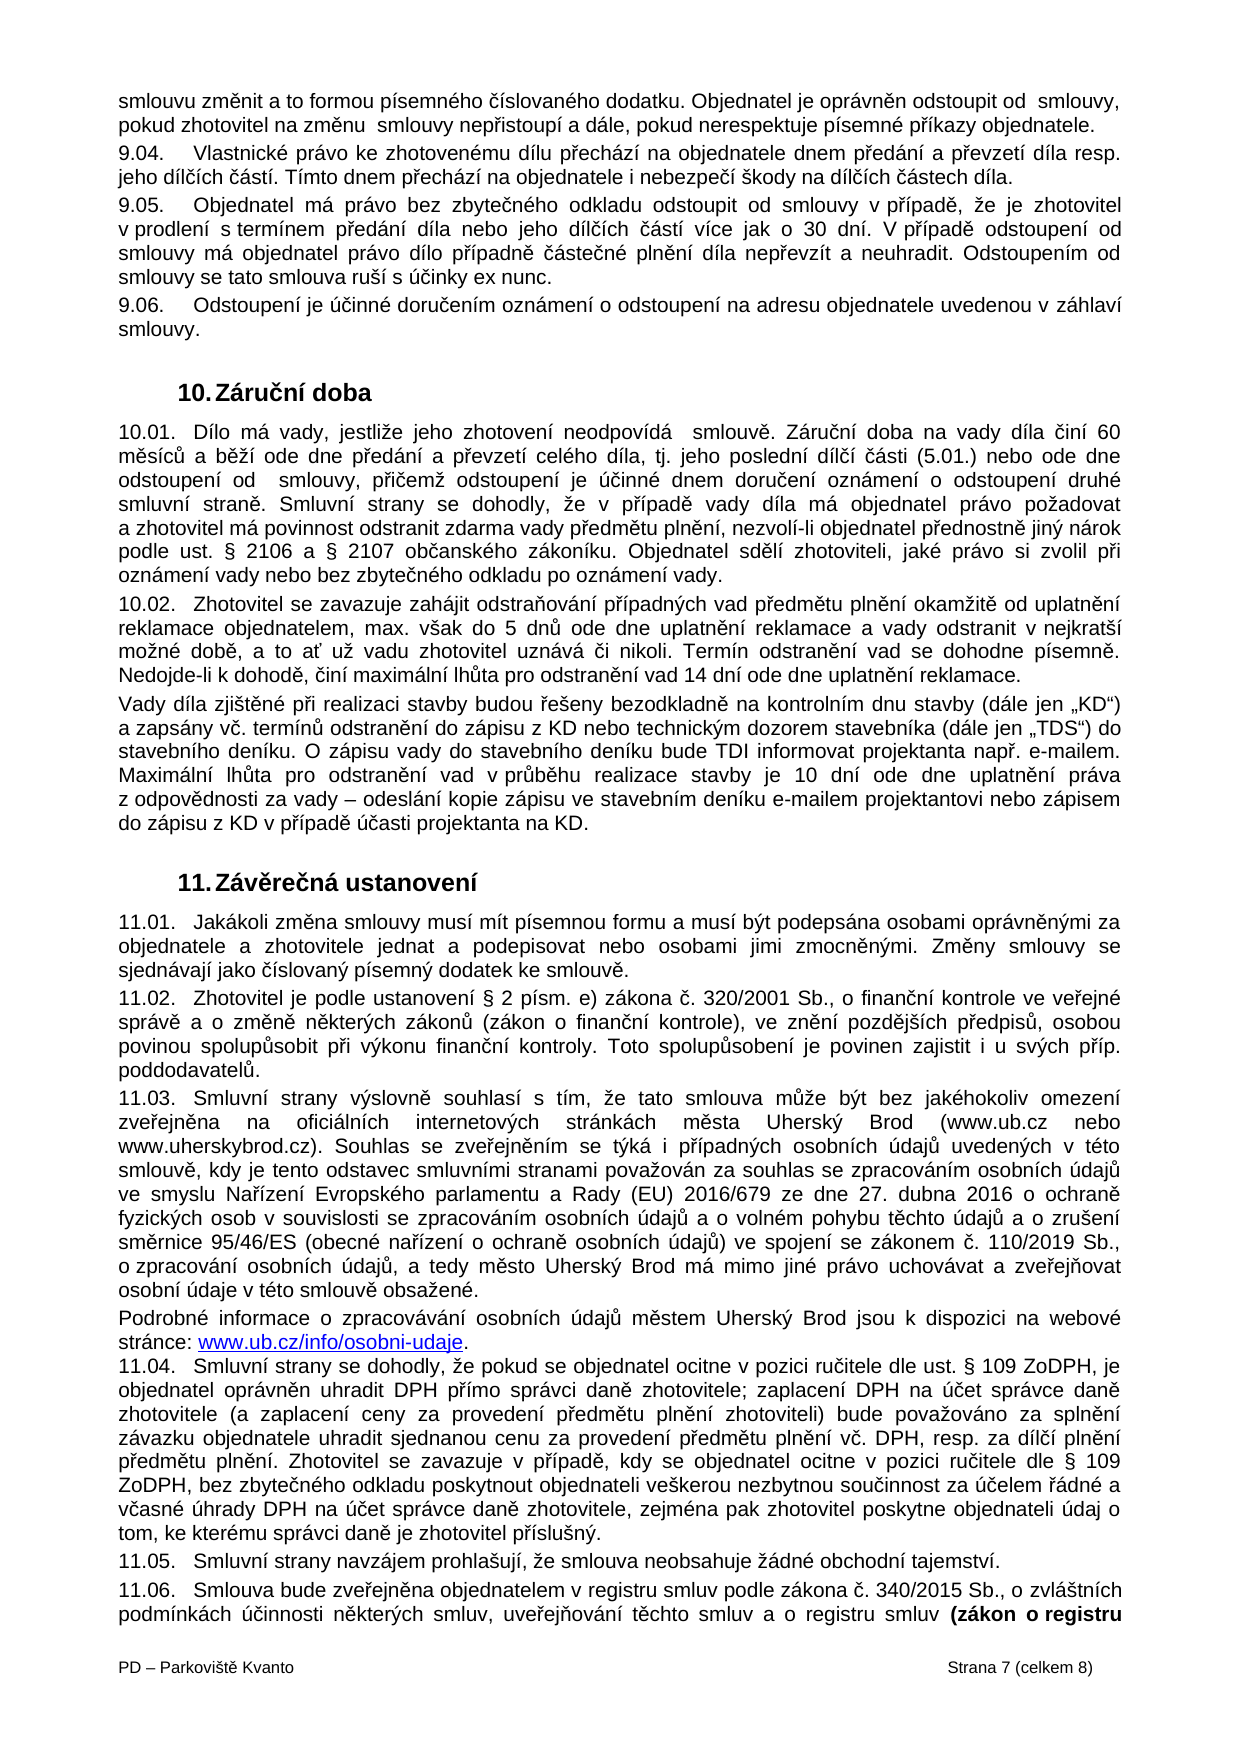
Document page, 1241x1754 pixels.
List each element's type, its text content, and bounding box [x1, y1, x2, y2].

subtitle Zhotovitel je podle ustanovení § 2 písm. e) zákona č. 320/2001 Sb., o finanční kontrole ve veřejné správě a o změně některých zákonů (zákon o finanční kontrole), ve znění pozdějších předpisů, osobou povinou spolupůsobit při výkonu finanční kontroly. Toto spolupůsobení je povinen zajistit i u svých příp. poddodavatelů. [118, 986, 1122, 1082]
subtitle Záruční doba [177, 378, 1122, 407]
subtitle Smluvní strany navzájem prohlašují, že smlouva neobsahuje žádné obchodní tajemství. [118, 1549, 1122, 1573]
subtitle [118, 1577, 1122, 1625]
subtitle Dílo má vady, jestliže jeho zhotovení neodpovídá smlouvě. Záruční doba na vady díla činí 60 měsíců a běží ode dne předání a převzetí celého díla, tj. jeho poslední dílčí části (5.01.) nebo ode dne odstoupení od smlouvy, přičemž odstoupení je účinné dnem doručení oznámení o odstoupení druhé smluvní straně. Smluvní strany se dohodly, že v případě vady díla má objednatel právo požadovat a zhotovitel má povinnost odstranit zdarma vady předmětu plnění, nezvolí-li objednatel přednostně jiný nárok podle ust. § 2106 a § 2107 občanského zákoníku. Objednatel sdělí zhotoviteli, jaké právo si zvolil při oznámení vady nebo bez zbytečného odkladu po oznámení vady. [118, 419, 1122, 587]
subtitle Zhotovitel se zavazuje zahájit odstraňování případných vad předmětu plnění okamžitě od uplatnění reklamace objednatelem, max. však do 5 dnů ode dne uplatnění reklamace a vady odstranit v nejkratší možné době, a to ať už vadu zhotovitel uznává či nikoli. Termín odstranění vad se dohodne písemně. Nedojde-li k dohodě, činí maximální lhůta pro odstranění vad 14 dní ode dne uplatnění reklamace. [118, 591, 1122, 687]
subtitle Vlastnické právo ke zhotovenému dílu přechází na objednatele dnem předání a převzetí díla resp. jeho dílčích částí. Tímto dnem přechází na objednatele i nebezpečí škody na dílčích částech díla. [118, 141, 1122, 189]
subtitle Objednatel má právo bez zbytečného odkladu odstoupit od smlouvy v případě, že je zhotovitel v prodlení s termínem předání díla nebo jeho dílčích částí více jak o 30 dní. V případě odstoupení od smlouvy má objednatel právo dílo případně částečné plnění díla nepřevzít a neuhradit. Odstoupením od smlouvy se tato smlouva ruší s účinky ex nunc. [118, 193, 1122, 289]
subtitle Smluvní strany výslovně souhlasí s tím, že tato smlouva může být bez jakéhokoliv omezení zveřejněna na oficiálních internetových stránkách města Uherský Brod (www.ub.cz nebo www.uherskybrod.cz). Souhlas se zveřejněním se týká i případných osobních údajů uvedených v této smlouvě, kdy je tento odstavec smluvními stranami považován za souhlas se zpracováním osobních údajů ve smyslu Nařízení Evropského parlamentu a Rady (EU) 2016/679 ze dne 27. dubna 2016 o ochraně fyzických osob v souvislosti se zpracováním osobních údajů a o volném pohybu těchto údajů a o zrušení směrnice 95/46/ES (obecné nařízení o ochraně osobních údajů) ve spojení se zákonem č. 110/2019 Sb., o zpracování osobních údajů, a tedy město Uherský Brod má mimo jiné právo uchovávat a zveřejňovat osobní údaje v této smlouvě obsažené. [118, 1086, 1122, 1301]
subtitle Jakákoli změna smlouvy musí mít písemnou formu a musí být podepsána osobami oprávněnými za objednatele a zhotovitele jednat a podepisovat nebo osobami jimi zmocněnými. Změny smlouvy se sjednávají jako číslovaný písemný dodatek ke smlouvě. [118, 910, 1122, 982]
subtitle Smluvní strany se dohodly, že pokud se objednatel ocitne v pozici ručitele dle ust. § 109 ZoDPH, je objednatel oprávněn uhradit DPH přímo správci daně zhotovitele; zaplacení DPH na účet správce daně zhotovitele (a zaplacení ceny za provedení předmětu plnění zhotoviteli) bude považováno za splnění závazku objednatele uhradit sjednanou cenu za provedení předmětu plnění vč. DPH, resp. za dílčí plnění předmětu plnění. Zhotovitel se zavazuje v případě, kdy se objednatel ocitne v pozici ručitele dle § 109 ZoDPH, bez zbytečného odkladu poskytnout objednateli veškerou nezbytnou součinnost za účelem řádné a včasné úhrady DPH na účet správce daně zhotovitele, zejména pak zhotovitel poskytne objednateli údaj o tom, ke kterému správci daně je zhotovitel příslušný. [118, 1353, 1122, 1545]
text Vady díla zjištěné při realizaci stavby budou řešeny bezodkladně na kontrolním dnu stavby (dále jen „KD“) a zapsány vč. termínů odstranění do zápisu z KD nebo technickým dozorem stavebníka (dále jen „TDS“) do stavebního deníku. O zápisu vady do stavebního deníku bude TDI informovat projektanta např. e-mailem. Maximální lhůta pro odstranění vad v průběhu realizace stavby je 10 dní ode dne uplatnění práva z odpovědnosti za vady – odeslání kopie zápisu ve stavebním deníku e-mailem projektantovi nebo zápisem do zápisu z KD v případě účasti projektanta na KD. [118, 691, 1122, 835]
subtitle Závěrečná ustanovení [177, 868, 1122, 897]
text Podrobné informace o zpracovávání osobních údajů městem Uherský Brod jsou k dispozici na webové stránce: www.ub.cz/info/osobni-udaje. [118, 1306, 1122, 1353]
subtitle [118, 89, 1122, 137]
subtitle Odstoupení je účinné doručením oznámení o odstoupení na adresu objednatele uvedenou v záhlaví smlouvy. [118, 293, 1122, 341]
